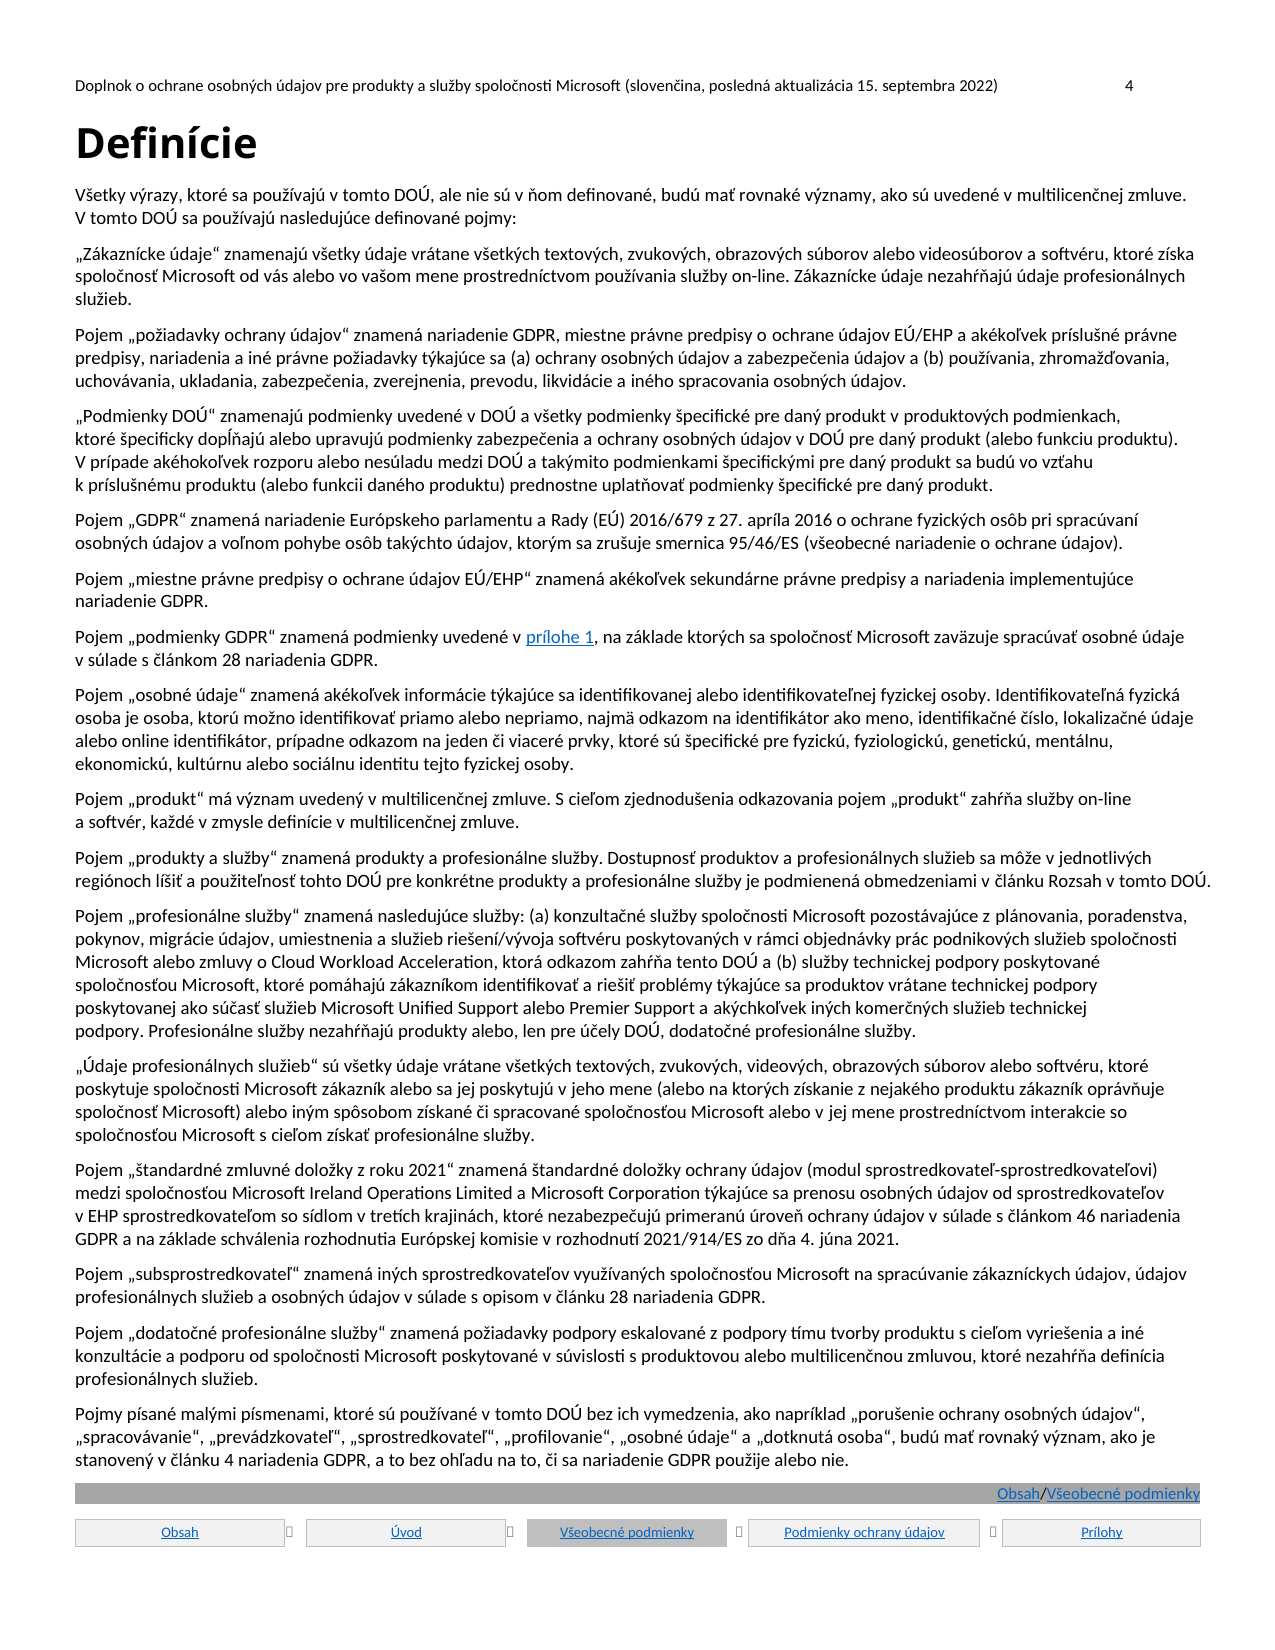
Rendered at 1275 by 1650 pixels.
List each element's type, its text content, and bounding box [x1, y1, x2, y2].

list Pojem „produkty a služby“ znamená produkty a profesionálne služby. Dostupnosť produktov a profesionálnych služieb sa môže v jednotlivých regiónoch líšiť a použiteľnosť tohto DOÚ pre konkrétne produkty a profesionálne služby je podmienená obmedzeniami v článku Rozsah v tomto DOÚ. [75, 846, 1219, 892]
list „Podmienky DOÚ“ znamenajú podmienky uvedené v DOÚ a všetky podmienky špecifické pre daný produkt v produktových podmienkach, ktoré špecificky dopĺňajú alebo upravujú podmienky zabezpečenia a ochrany osobných údajov v DOÚ pre daný produkt (alebo funkciu produktu). V prípade akéhokoľvek rozporu alebo nesúladu medzi DOÚ a takýmito podmienkami špecifickými pre daný produkt sa budú vo vzťahu k príslušnému produktu (alebo funkcii daného produktu) prednostne uplatňovať podmienky špecifické pre daný produkt. [75, 404, 1200, 496]
list „Údaje profesionálnych služieb“ sú všetky údaje vrátane všetkých textových, zvukových, videových, obrazových súborov alebo softvéru, ktoré poskytuje spoločnosti Microsoft zákazník alebo sa jej poskytujú v jeho mene (alebo na ktorých získanie z nejakého produktu zákazník oprávňuje spoločnosť Microsoft) alebo iným spôsobom získané či spracované spoločnosťou Microsoft alebo v jej mene prostredníctvom interakcie so spoločnosťou Microsoft s cieľom získať profesionálne služby. [75, 1054, 1200, 1146]
list Pojem „podmienky GDPR“ znamená podmienky uvedené v prílohe 1, na základe ktorých sa spoločnosť Microsoft zaväzuje spracúvať osobné údaje v súlade s článkom 28 nariadenia GDPR. [75, 625, 1200, 671]
list Pojem „GDPR“ znamená nariadenie Európskeho parlamentu a Rady (EÚ) 2016/679 z 27. apríla 2016 o ochrane fyzických osôb pri spracúvaní osobných údajov a voľnom pohybe osôb takýchto údajov, ktorým sa zrušuje smernica 95/46/ES (všeobecné nariadenie o ochrane údajov). [75, 508, 1200, 554]
list Pojem „produkt“ má význam uvedený v multilicenčnej zmluve. S cieľom zjednodušenia odkazovania pojem „produkt“ zahŕňa služby on-line a softvér, každé v zmysle definície v multilicenčnej zmluve. [75, 787, 1200, 833]
list Pojem „štandardné zmluvné doložky z roku 2021“ znamená štandardné doložky ochrany údajov (modul sprostredkovateľ-sprostredkovateľovi) medzi spoločnosťou Microsoft Ireland Operations Limited a Microsoft Corporation týkajúce sa prenosu osobných údajov od sprostredkovateľov v EHP sprostredkovateľom so sídlom v tretích krajinách, ktoré nezabezpečujú primeranú úroveň ochrany údajov v súlade s článkom 46 nariadenia GDPR a na základe schválenia rozhodnutia Európskej komisie v rozhodnutí 2021/914/ES zo dňa 4. júna 2021. [75, 1158, 1200, 1250]
list Pojem „požiadavky ochrany údajov“ znamená nariadenie GDPR, miestne právne predpisy o ochrane údajov EÚ/EHP a akékoľvek príslušné právne predpisy, nariadenia a iné právne požiadavky týkajúce sa (a) ochrany osobných údajov a zabezpečenia údajov a (b) používania, zhromažďovania, uchovávania, ukladania, zabezpečenia, zverejnenia, prevodu, likvidácie a iného spracovania osobných údajov. [75, 323, 1200, 392]
list Pojem „profesionálne služby“ znamená nasledujúce služby: (a) konzultačné služby spoločnosti Microsoft pozostávajúce z plánovania, poradenstva, pokynov, migrácie údajov, umiestnenia a služieb riešení/vývoja softvéru poskytovaných v rámci objednávky prác podnikových služieb spoločnosti Microsoft alebo zmluvy o Cloud Workload Acceleration, ktorá odkazom zahŕňa tento DOÚ a (b) služby technickej podpory poskytované spoločnosťou Microsoft, ktoré pomáhajú zákazníkom identifikovať a riešiť problémy týkajúce sa produktov vrátane technickej podpory poskytovanej ako súčasť služieb Microsoft Unified Support alebo Premier Support a akýchkoľvek iných komerčných služieb technickej podpory. Profesionálne služby nezahŕňajú produkty alebo, len pre účely DOÚ, dodatočné profesionálne služby. [75, 904, 1200, 1042]
list Obsah/Všeobecné podmienky [75, 1483, 1200, 1504]
list Pojem „osobné údaje“ znamená akékoľvek informácie týkajúce sa identifikovanej alebo identifikovateľnej fyzickej osoby. Identifikovateľná fyzická osoba je osoba, ktorú možno identifikovať priamo alebo nepriamo, najmä odkazom na identifikátor ako meno, identifikačné číslo, lokalizačné údaje alebo online identifikátor, prípadne odkazom na jeden či viaceré prvky, ktoré sú špecifické pre fyzickú, fyziologickú, genetickú, mentálnu, ekonomickú, kultúrnu alebo sociálnu identitu tejto fyzickej osoby. [75, 683, 1200, 775]
list Pojem „subsprostredkovateľ“ znamená iných sprostredkovateľov využívaných spoločnosťou Microsoft na spracúvanie zákazníckych údajov, údajov profesionálnych služieb a osobných údajov v súlade s opisom v článku 28 nariadenia GDPR. [75, 1262, 1200, 1308]
subtitle Definície [75, 114, 1200, 171]
list Pojem „dodatočné profesionálne služby“ znamená požiadavky podpory eskalované z podpory tímu tvorby produktu s cieľom vyriešenia a iné konzultácie a podporu od spoločnosti Microsoft poskytované v súvislosti s produktovou alebo multilicenčnou zmluvou, ktoré nezahŕňa definícia profesionálnych služieb. [75, 1321, 1200, 1389]
list Pojem „miestne právne predpisy o ochrane údajov EÚ/EHP“ znamená akékoľvek sekundárne právne predpisy a nariadenia implementujúce nariadenie GDPR. [75, 567, 1200, 612]
list Všetky výrazy, ktoré sa používajú v tomto DOÚ, ale nie sú v ňom definované, budú mať rovnaké významy, ako sú uvedené v multilicenčnej zmluve. V tomto DOÚ sa používajú nasledujúce definované pojmy: [75, 183, 1200, 229]
list Pojmy písané malými písmenami, ktoré sú používané v tomto DOÚ bez ich vymedzenia, ako napríklad „porušenie ochrany osobných údajov“, „spracovávanie“, „prevádzkovateľ“, „sprostredkovateľ“, „profilovanie“, „osobné údaje“ a „dotknutá osoba“, budú mať rovnaký význam, ako je stanovený v článku 4 nariadenia GDPR, a to bez ohľadu na to, či sa nariadenie GDPR použije alebo nie. [75, 1402, 1200, 1471]
list „Zákaznícke údaje“ znamenajú všetky údaje vrátane všetkých textových, zvukových, obrazových súborov alebo videosúborov a softvéru, ktoré získa spoločnosť Microsoft od vás alebo vo vašom mene prostredníctvom používania služby on-line. Zákaznícke údaje nezahŕňajú údaje profesionálnych služieb. [75, 242, 1200, 310]
